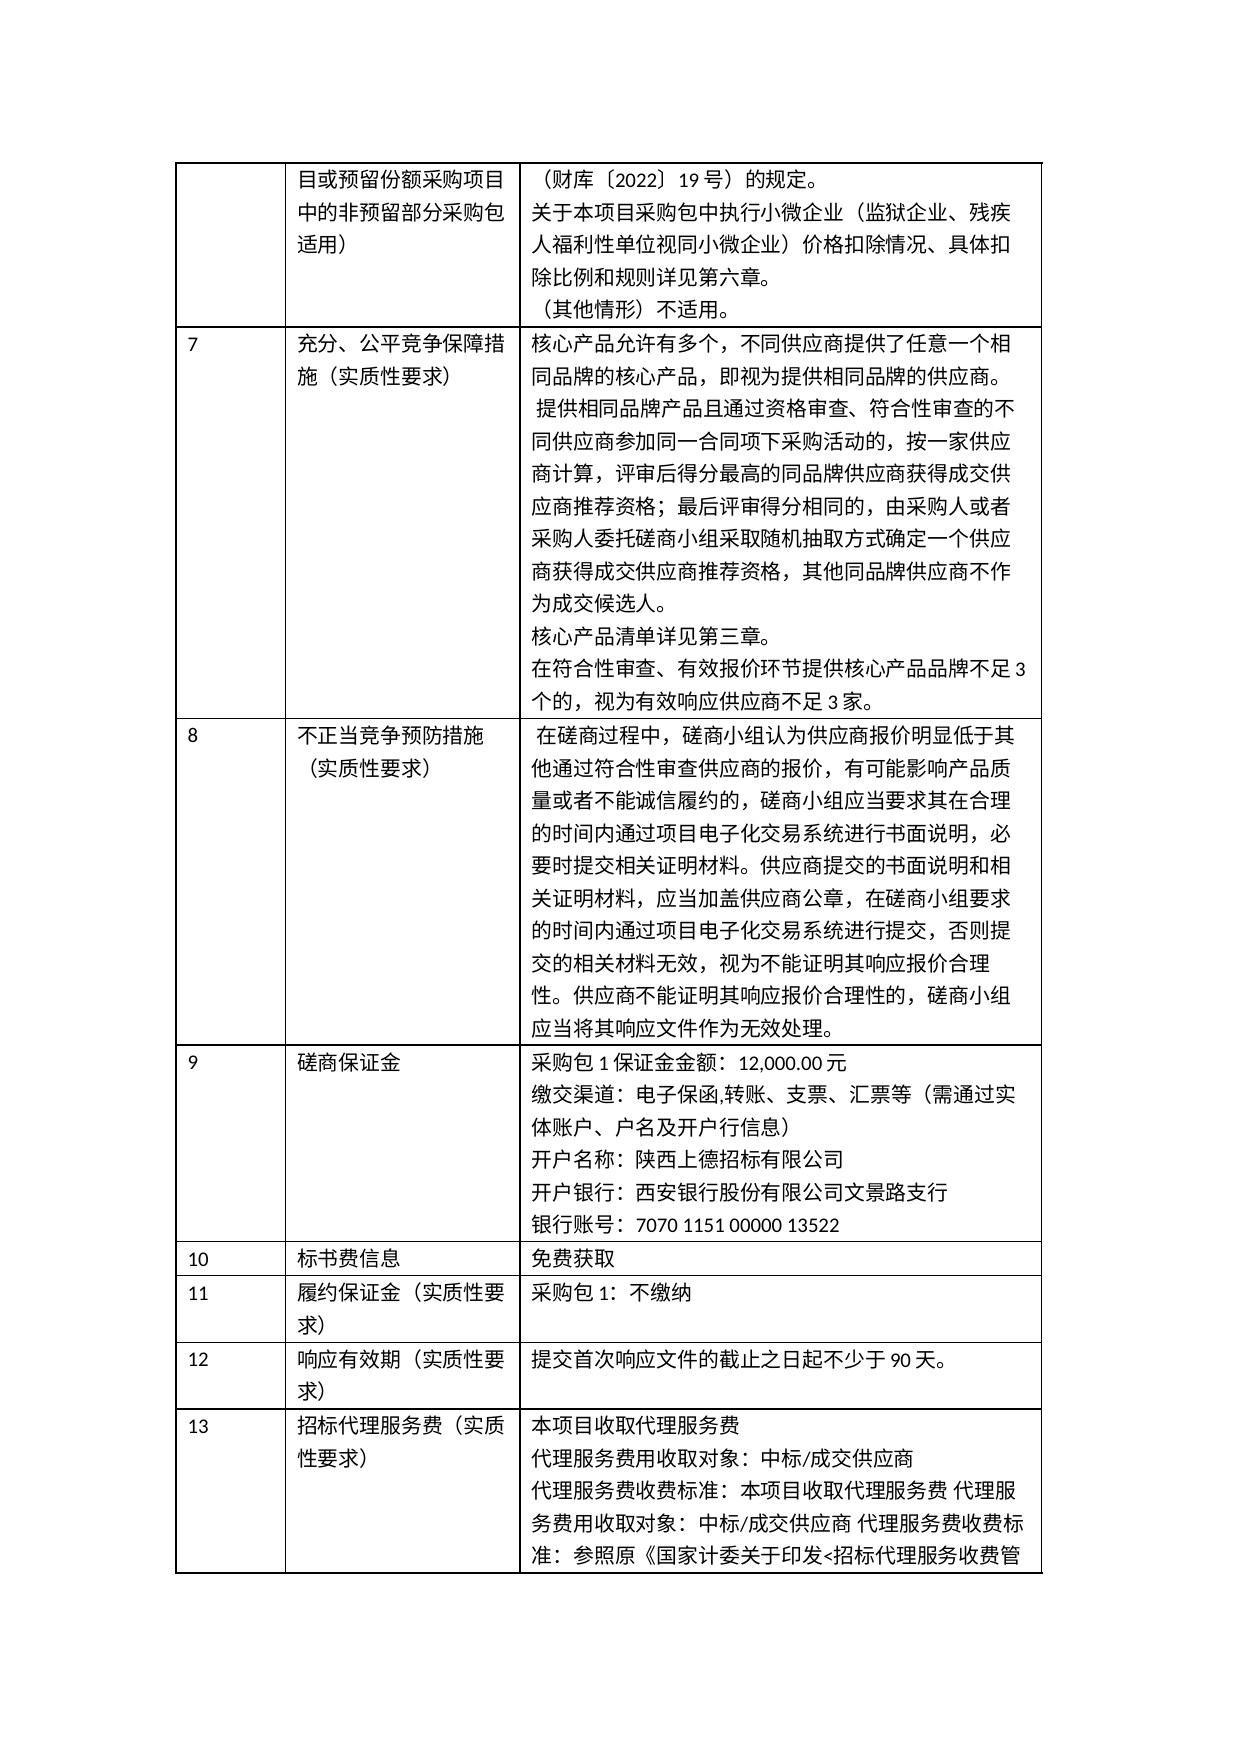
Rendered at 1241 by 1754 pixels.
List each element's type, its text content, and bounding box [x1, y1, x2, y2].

table_cell 履约保证金（实质性要求） [286, 1276, 519, 1341]
table_cell 在磋商过程中，磋商小组认为供应商报价明显低于其他通过符合性审查供应商的报价，有可能影响产品质量或者不能诚信履约的，磋商小组应当要求其在合理的时间内通过项目电子化交易系统进行书面说明，必要时提交相关证明材料。供应商提交的书面说明和相关证明材料，应当加盖供应商公章，在磋商小组要求的时间内通过项目电子化交易系统进行提交，否则提交的相关材料无效，视为不能证明其响应报价合理性。供应商不能证明其响应报价合理性的，磋商小组应当将其响应文件作为无效处理。 [521, 719, 1041, 1044]
table_cell 提交首次响应文件的截止之日起不少于90天。 [521, 1343, 1041, 1408]
table_cell 招标代理服务费（实质性要求） [286, 1410, 519, 1572]
table_cell 采购包1：不缴纳 [521, 1276, 1041, 1341]
table_cell 13 [177, 1410, 285, 1572]
table_cell 免费获取 [521, 1242, 1041, 1275]
table_cell 9 [177, 1046, 285, 1241]
table_cell 10 [177, 1242, 285, 1275]
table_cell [521, 1410, 1041, 1572]
table_cell 12 [177, 1343, 285, 1408]
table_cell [521, 164, 1041, 326]
table_cell 核心产品允许有多个，不同供应商提供了任意一个相同品牌的核心产品，即视为提供相同品牌的供应商。 提供相同品牌产品且通过资格审查、符合性审查的不同供应商参加同一合同项下采购活动的，按一家供应商计算，评审后得分最高的同品牌供应商获得成交供应商推荐资格；最后评审得分相同的，由采购人或者采购人委托磋商小组采取随机抽取方式确定一个供应商获得成交供应商推荐资格，其他同品牌供应商不作为成交候选人。 核心产品清单详见第三章。 在符合性审查、有效报价环节提供核心产品品牌不足3个的，视为有效响应供应商不足3家。 [521, 328, 1041, 718]
table_cell 6 [177, 164, 285, 326]
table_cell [286, 164, 519, 326]
table_cell 充分、公平竞争保障措施（实质性要求） [286, 328, 519, 718]
table_cell 不正当竞争预防措施（实质性要求） [286, 719, 519, 1044]
table_cell 11 [177, 1276, 285, 1341]
table_cell 标书费信息 [286, 1242, 519, 1275]
table_cell 响应有效期（实质性要求） [286, 1343, 519, 1408]
table_cell 8 [177, 719, 285, 1044]
table_cell 7 [177, 328, 285, 718]
table_cell 磋商保证金 [286, 1046, 519, 1241]
table_cell 采购包1保证金金额：12,000.00元 缴交渠道：电子保函,转账、支票、汇票等（需通过实体账户、户名及开户行信息） 开户名称：陕西上德招标有限公司 开户银行：西安银行股份有限公司文景路支行 银行账号：7070 1151 00000 13522 [521, 1046, 1041, 1241]
